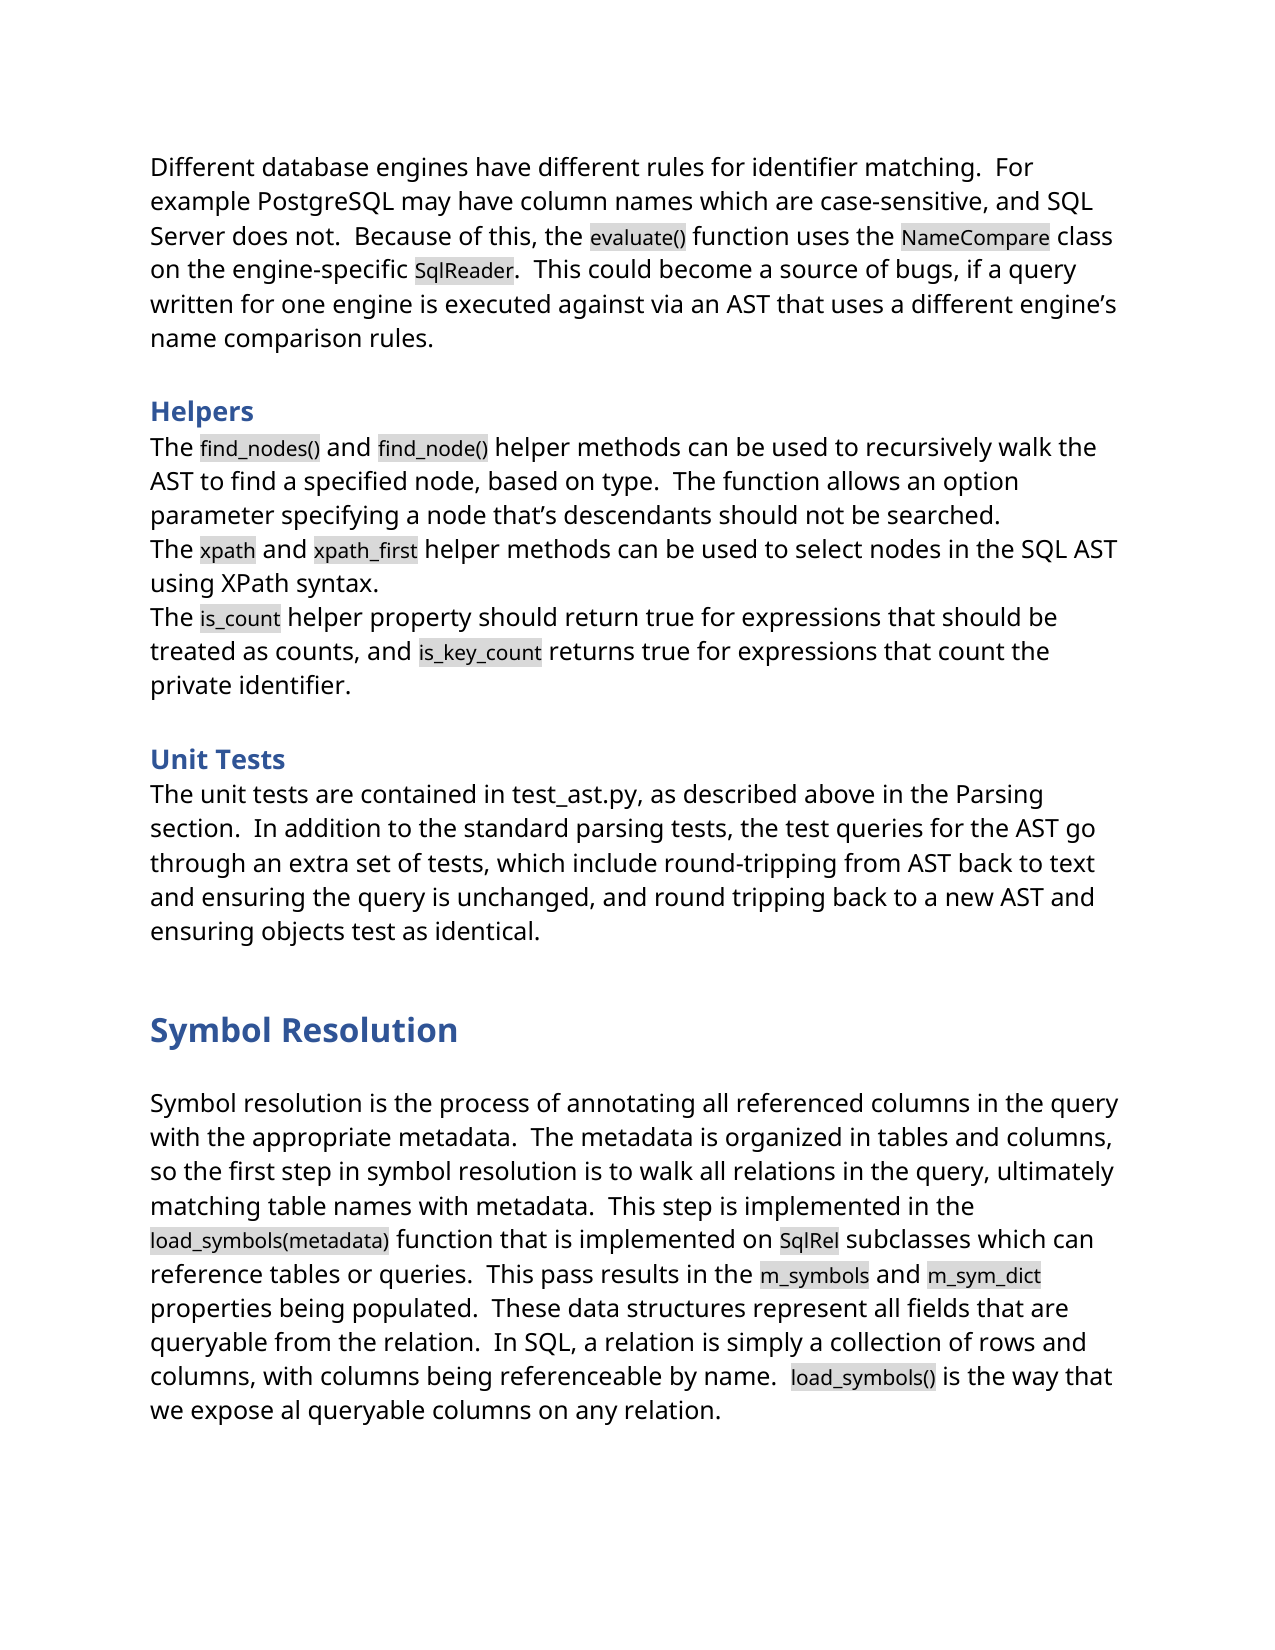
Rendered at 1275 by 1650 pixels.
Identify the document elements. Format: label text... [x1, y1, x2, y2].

text The unit tests are contained in test_ast.py, as described above in the Parsing section. In addition to the standard parsing tests, the test queries for the AST go through an extra set of tests, which include round-tripping from AST back to text and ensuring the query is unchanged, and round tripping back to a new AST and ensuring objects test as identical. [150, 777, 1125, 947]
subtitle Helpers [150, 393, 1125, 429]
text The find_nodes() and find_node() helper methods can be used to recursively walk the AST to find a specified node, based on type. The function allows an option parameter specifying a node that’s descendants should not be searched. [150, 429, 1125, 532]
subtitle Unit Tests [150, 740, 1125, 777]
subtitle Symbol Resolution [150, 1006, 1125, 1052]
text Different database engines have different rules for identifier matching. For example PostgreSQL may have column names which are case-sensitive, and SQL Server does not. Because of this, the evaluate() function uses the NameCompare class on the engine-specific SqlReader. This could become a source of bugs, if a query written for one engine is executed against via an AST that uses a different engine’s name comparison rules. [150, 150, 1125, 354]
text Symbol resolution is the process of annotating all referenced columns in the query with the appropriate metadata. The metadata is organized in tables and columns, so the first step in symbol resolution is to walk all relations in the query, ultimately matching table names with metadata. This step is implemented in the load_symbols(metadata) function that is implemented on SqlRel subclasses which can reference tables or queries. This pass results in the m_symbols and m_sym_dict properties being populated. These data structures represent all fields that are queryable from the relation. In SQL, a relation is simply a collection of rows and columns, with columns being referenceable by name. load_symbols() is the way that we expose al queryable columns on any relation. [150, 1086, 1125, 1427]
text The xpath and xpath_first helper methods can be used to select nodes in the SQL AST using XPath syntax. [150, 532, 1125, 600]
text The is_count helper property should return true for expressions that should be treated as counts, and is_key_count returns true for expressions that count the private identifier. [150, 600, 1125, 702]
